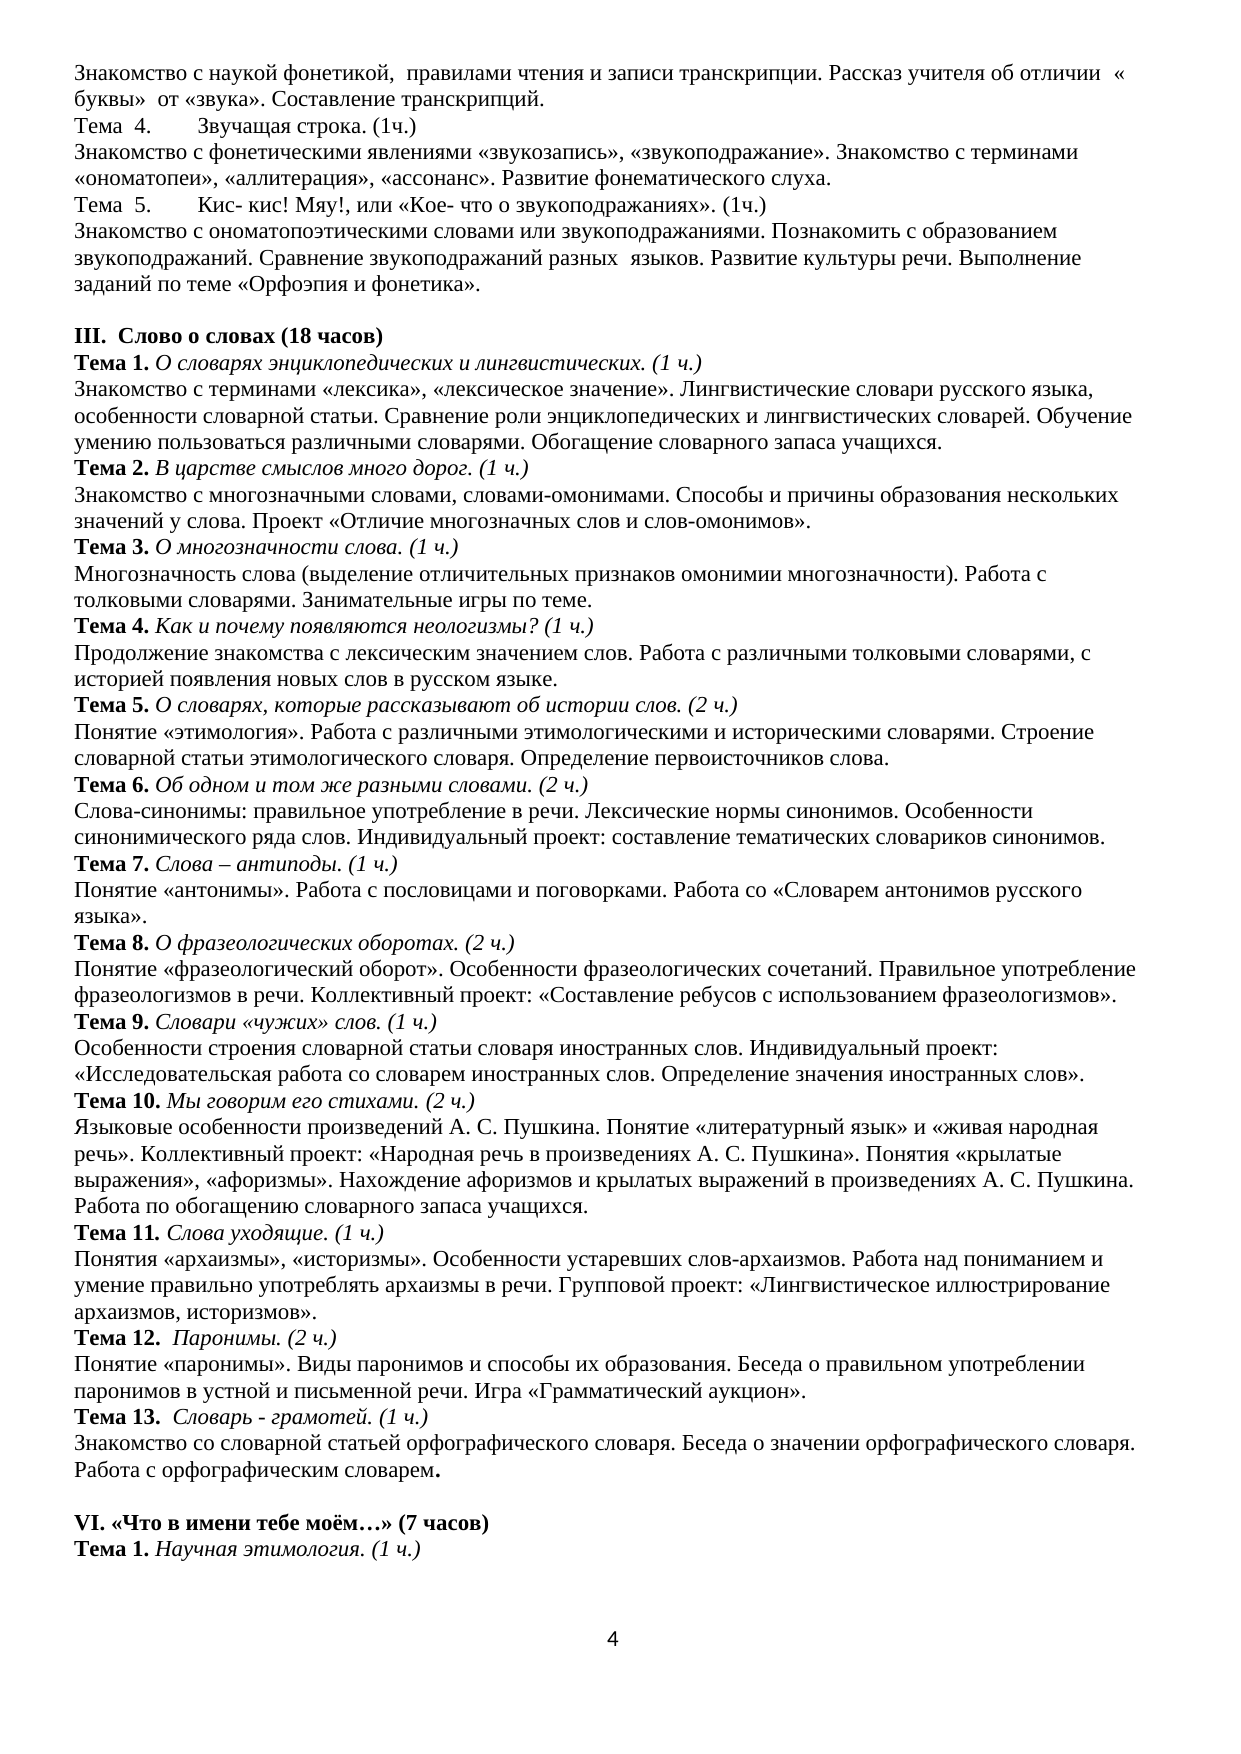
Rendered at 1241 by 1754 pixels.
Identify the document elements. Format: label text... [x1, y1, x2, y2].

text Знакомство со словарной статьей орфографического словаря. Беседа о значении орфографического словаря. Работа с орфографическим словарем. [74, 1429, 1152, 1482]
text Тема 8. О фразеологических оборотах. (2 ч.) [74, 929, 1152, 955]
text Понятие «паронимы». Виды паронимов и способы их образования. Беседа о правильном употреблении паронимов в устной и письменной речи. Игра «Грамматический аукцион». [74, 1350, 1152, 1403]
text Слова-синонимы: правильное употребление в речи. Лексические нормы синонимов. Особенности синонимического ряда слов. Индивидуальный проект: составление тематических словариков синонимов. [74, 797, 1152, 850]
text Тема 13. Словарь - грамотей. (1 ч.) [74, 1403, 1152, 1429]
text Понятие «фразеологический оборот». Особенности фразеологических сочетаний. Правильное употребление фразеологизмов в речи. Коллективный проект: «Составление ребусов с использованием фразеологизмов». [74, 955, 1152, 1008]
text VI. «Что в имени тебе моём…» (7 часов) [74, 1508, 1152, 1535]
text Понятие «этимология». Работа с различными этимологическими и историческими словарями. Строение словарной статьи этимологического словаря. Определение первоисточников слова. [74, 718, 1152, 771]
text Тема 12. Паронимы. (2 ч.) [74, 1324, 1152, 1350]
text Понятия «архаизмы», «историзмы». Особенности устаревших слов-архаизмов. Работа над пониманием и умение правильно употреблять архаизмы в речи. Групповой проект: «Лингвистическое иллюстрирование архаизмов, историзмов». [74, 1245, 1152, 1324]
text Тема 4. Как и почему появляются неологизмы? (1 ч.) [74, 612, 1152, 639]
text Тема 4. Звучащая строка. (1ч.) [74, 112, 1152, 138]
text Знакомство с наукой фонетикой, правилами чтения и записи транскрипции. Рассказ учителя об отличии « буквы» от «звука». Составление транскрипций. [74, 59, 1152, 112]
text Тема 6. Об одном и том же разными словами. (2 ч.) [74, 771, 1152, 797]
text Тема 9. Словари «чужих» слов. (1 ч.) [74, 1008, 1152, 1034]
text Знакомство с ономатопоэтическими словами или звукоподражаниями. Познакомить с образованием звукоподражаний. Сравнение звукоподражаний разных языков. Развитие культуры речи. Выполнение заданий по теме «Орфоэпия и фонетика». [74, 217, 1152, 296]
text Тема 3. О многозначности слова. (1 ч.) [74, 533, 1152, 560]
text Языковые особенности произведений А. С. Пушкина. Понятие «литературный язык» и «живая народная речь». Коллективный проект: «Народная речь в произведениях А. С. Пушкина». Понятия «крылатые выражения», «афоризмы». Нахождение афоризмов и крылатых выражений в произведениях А. С. Пушкина. Работа по обогащению словарного запаса учащихся. [74, 1113, 1152, 1219]
text Тема 11. Слова уходящие. (1 ч.) [74, 1219, 1152, 1245]
text Продолжение знакомства с лексическим значением слов. Работа с различными толковыми словарями, с историей появления новых слов в русском языке. [74, 639, 1152, 692]
text Тема 2. В царстве смыслов много дорог. (1 ч.) [74, 454, 1152, 481]
text III. Слово о словах (18 часов) [74, 323, 1152, 349]
text Знакомство с фонетическими явлениями «звукозапись», «звукоподражание». Знакомство с терминами «ономатопеи», «аллитерация», «ассонанс». Развитие фонематического слуха. [74, 138, 1152, 191]
text Особенности строения словарной статьи словаря иностранных слов. Индивидуальный проект: «Исследовательская работа со словарем иностранных слов. Определение значения иностранных слов». [74, 1034, 1152, 1087]
text Знакомство с многозначными словами, словами-омонимами. Способы и причины образования нескольких значений у слова. Проект «Отличие многозначных слов и слов-омонимов». [74, 481, 1152, 533]
text Тема 1. Научная этимология. (1 ч.) [74, 1535, 1152, 1561]
text Многозначность слова (выделение отличительных признаков омонимии многозначности). Работа с толковыми словарями. Занимательные игры по теме. [74, 560, 1152, 612]
text Тема 5. Кис- кис! Мяу!, или «Кое- что о звукоподражаниях». (1ч.) [74, 191, 1152, 217]
text Понятие «антонимы». Работа с пословицами и поговорками. Работа со «Словарем антонимов русского языка». [74, 876, 1152, 929]
text Знакомство с терминами «лексика», «лексическое значение». Лингвистические словари русского языка, особенности словарной статьи. Сравнение роли энциклопедических и лингвистических словарей. Обучение умению пользоваться различными словарями. Обогащение словарного запаса учащихся. [74, 375, 1152, 454]
text Тема 7. Слова – антиподы. (1 ч.) [74, 850, 1152, 876]
text Тема 1. О словарях энциклопедических и лингвистических. (1 ч.) [74, 349, 1152, 375]
text Тема 5. О словарях, которые рассказывают об истории слов. (2 ч.) [74, 692, 1152, 718]
text Тема 10. Мы говорим его стихами. (2 ч.) [74, 1087, 1152, 1113]
